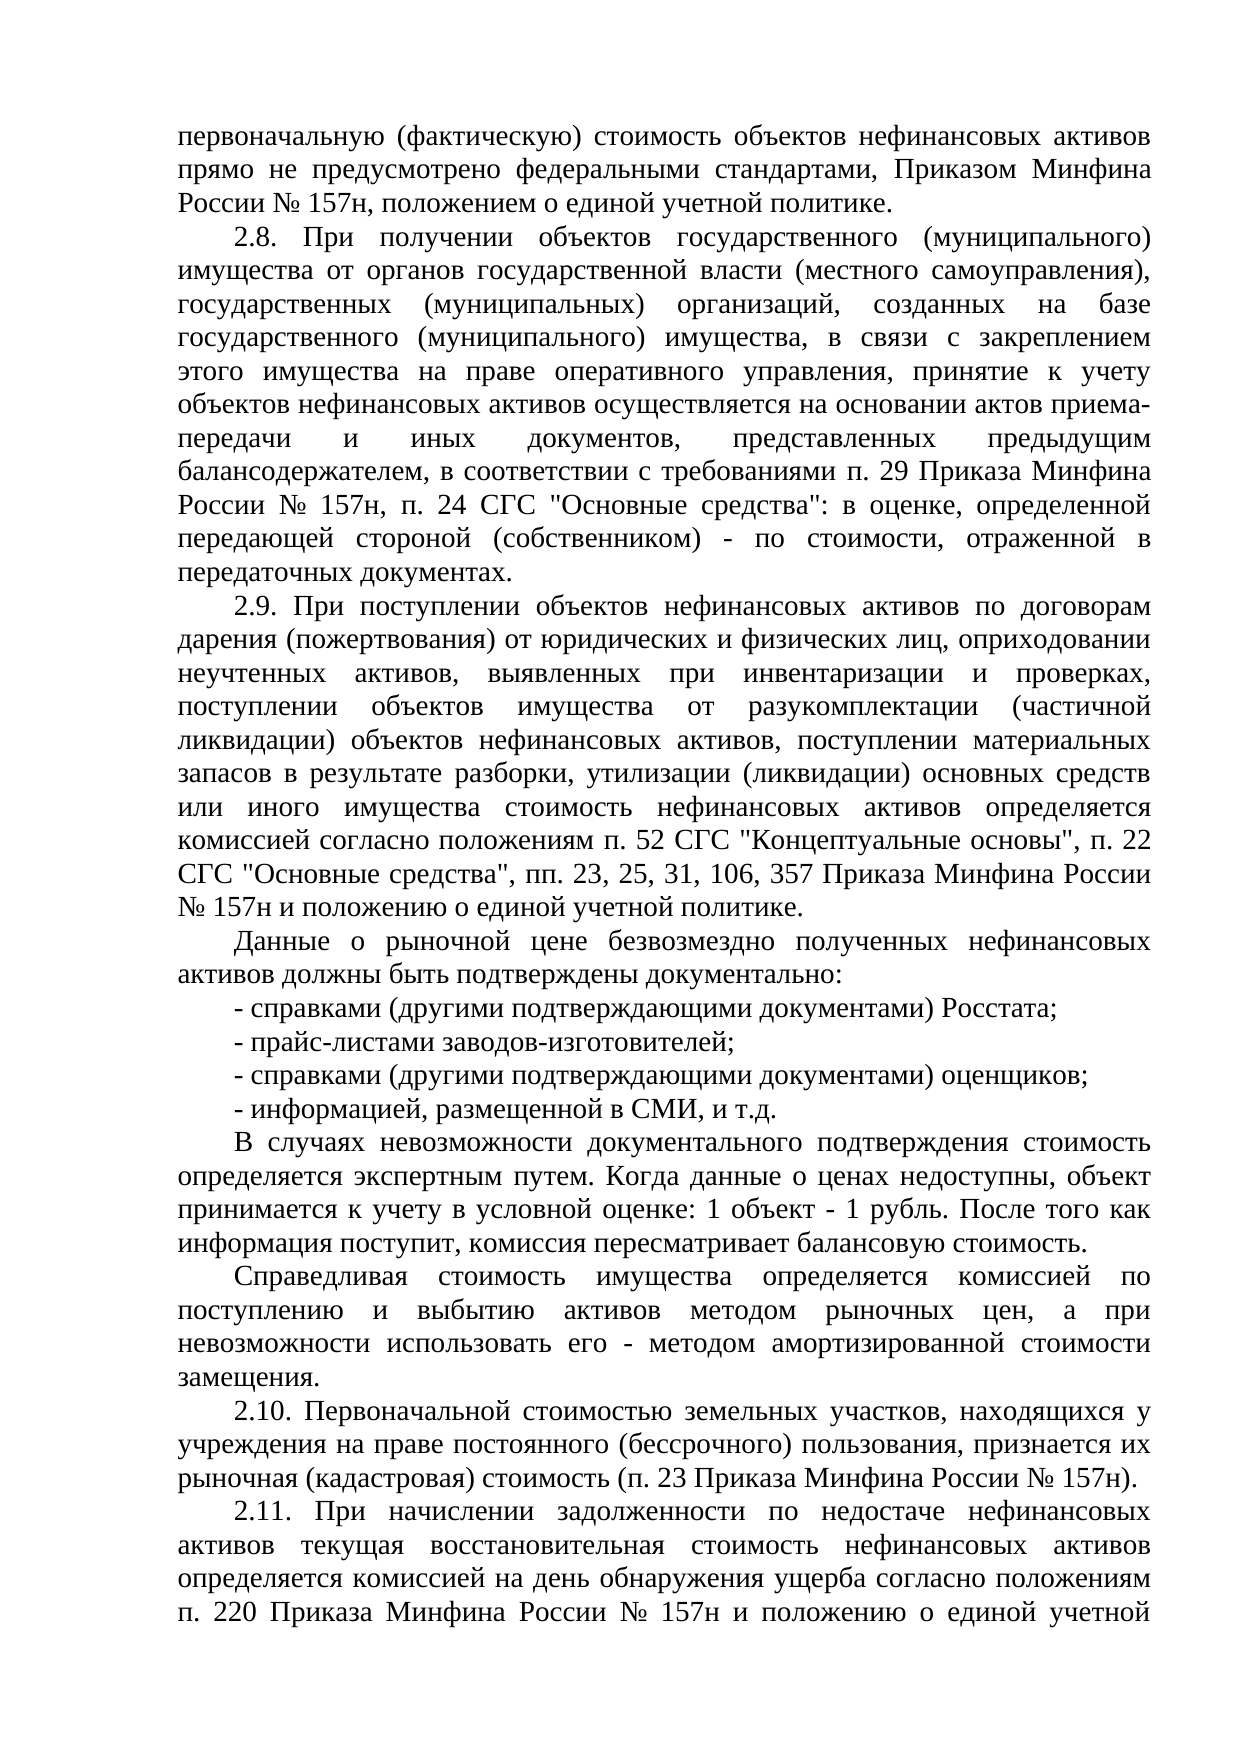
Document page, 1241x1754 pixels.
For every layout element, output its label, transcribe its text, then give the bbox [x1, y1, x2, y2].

text 2.8. При получении объектов государственного (муниципального) имущества от органов государственной власти (местного самоуправления), государственных (муниципальных) организаций, созданных на базе государственного (муниципального) имущества, в связи с закреплением этого имущества на праве оперативного управления, принятие к учету объектов нефинансовых активов осуществляется на основании актов приема-передачи и иных документов, представленных предыдущим балансодержателем, в соответствии с требованиями п. 29 Приказа Минфина России № 157н, п. 24 СГС "Основные средства": в оценке, определенной передающей стороной (собственником) - по стоимости, отраженной в передаточных документах. [177, 219, 1152, 588]
text - прайс-листами заводов-изготовителей; [177, 1024, 1152, 1057]
text 2.10. Первоначальной стоимостью земельных участков, находящихся у учреждения на праве постоянного (бессрочного) пользования, признается их рыночная (кадастровая) стоимость (п. 23 Приказа Минфина России № 157н). [177, 1393, 1152, 1493]
text В случаях невозможности документального подтверждения стоимость определяется экспертным путем. Когда данные о ценах недоступны, объект принимается к учету в условной оценке: 1 объект - 1 рубль. После того как информация поступит, комиссия пересматривает балансовую стоимость. [177, 1124, 1152, 1258]
text - справками (другими подтверждающими документами) Росстата; [177, 990, 1152, 1024]
text - информацией, размещенной в СМИ, и т.д. [177, 1091, 1152, 1124]
text 2.9. При поступлении объектов нефинансовых активов по договорам дарения (пожертвования) от юридических и физических лиц, оприходовании неучтенных активов, выявленных при инвентаризации и проверках, поступлении объектов имущества от разукомплектации (частичной ликвидации) объектов нефинансовых активов, поступлении материальных запасов в результате разборки, утилизации (ликвидации) основных средств или иного имущества стоимость нефинансовых активов определяется комиссией согласно положениям п. 52 СГС "Концептуальные основы", п. 22 СГС "Основные средства", пп. 23, 25, 31, 106, 357 Приказа Минфина России № 157н и положению о единой учетной политике. [177, 588, 1152, 923]
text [177, 118, 1152, 219]
text Справедливая стоимость имущества определяется комиссией по поступлению и выбытию активов методом рыночных цен, а при невозможности использовать его - методом амортизированной стоимости замещения. [177, 1258, 1152, 1393]
text - справками (другими подтверждающими документами) оценщиков; [177, 1057, 1152, 1091]
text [177, 1493, 1152, 1627]
text Данные о рыночной цене безвозмездно полученных нефинансовых активов должны быть подтверждены документально: [177, 923, 1152, 990]
